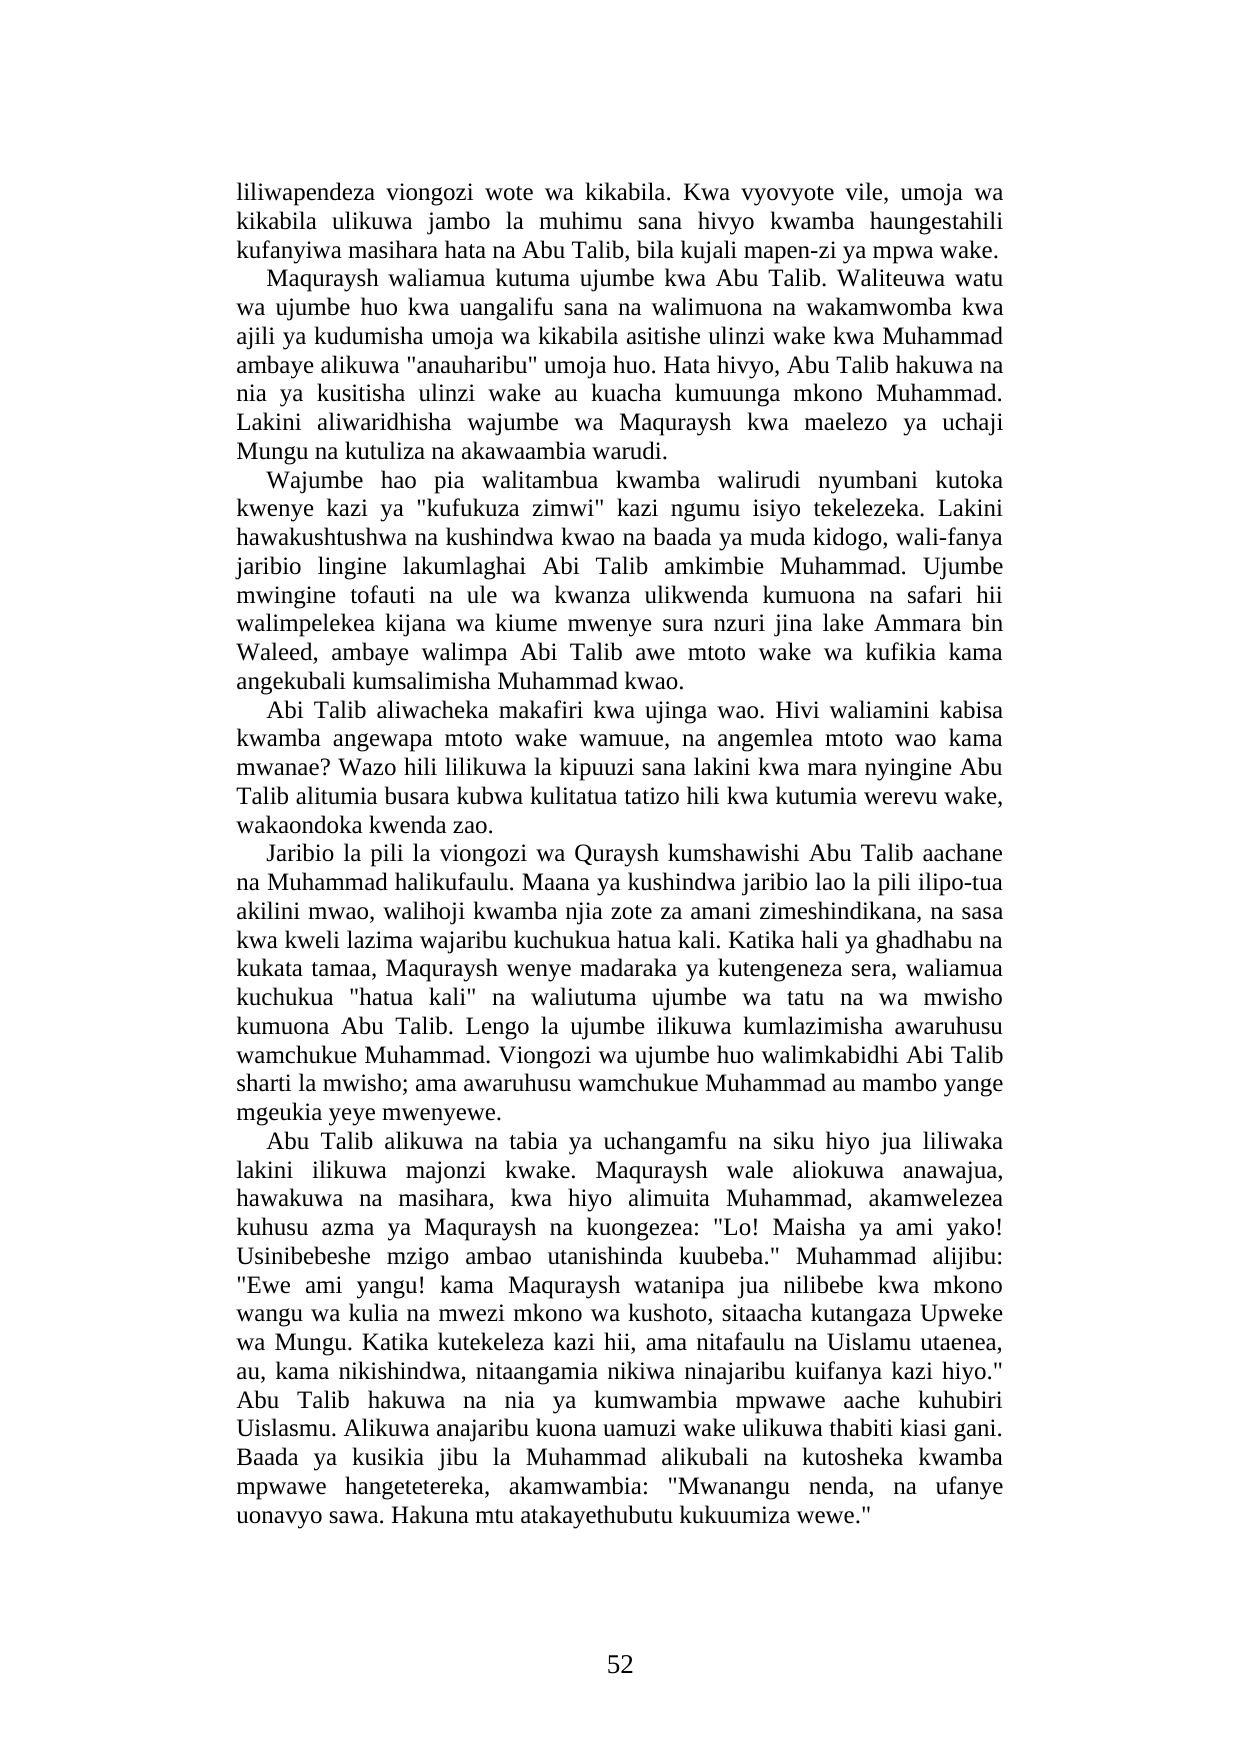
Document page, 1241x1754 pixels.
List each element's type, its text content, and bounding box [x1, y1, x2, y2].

text Jaribio la pili la viongozi wa Quraysh kumshawishi Abu Talib aachane na Muhammad halikufaulu. Maana ya kushindwa jaribio lao la pili ilipo-tua akilini mwao, walihoji kwamba njia zote za amani zimeshindikana, na sasa kwa kweli lazima wajaribu kuchukua hatua kali. Katika hali ya ghadhabu na kukata tamaa, Maquraysh wenye madaraka ya kutengeneza sera, waliamua kuchukua "hatua kali" na waliutuma ujumbe wa tatu na wa mwisho kumuona Abu Talib. Lengo la ujumbe ilikuwa kumlazimisha awaruhusu wamchukue Muhammad. Viongozi wa ujumbe huo walimkabidhi Abi Talib sharti la mwisho; ama awaruhusu wamchukue Muhammad au mambo yange mgeukia yeye mwenyewe. [236, 838, 1004, 1126]
text Abu Talib alikuwa na tabia ya uchangamfu na siku hiyo jua liliwaka lakini ilikuwa majonzi kwake. Maquraysh wale aliokuwa anawajua, hawakuwa na masihara, kwa hiyo alimuita Muhammad, akamwelezea kuhusu azma ya Maquraysh na kuongezea: "Lo! Maisha ya ami yako! Usinibebeshe mzigo ambao utanishinda kuubeba." Muhammad alijibu: "Ewe ami yangu! kama Maquraysh watanipa jua nilibebe kwa mkono wangu wa kulia na mwezi mkono wa kushoto, sitaacha kutangaza Upweke wa Mungu. Katika kutekeleza kazi hii, ama nitafaulu na Uislamu utaenea, au, kama nikishindwa, nitaangamia nikiwa ninajaribu kuifanya kazi hiyo." Abu Talib hakuwa na nia ya kumwambia mpwawe aache kuhubiri Uislasmu. Alikuwa anajaribu kuona uamuzi wake ulikuwa thabiti kiasi gani. Baada ya kusikia jibu la Muhammad alikubali na kutosheka kwamba mpwawe hangetetereka, akamwambia: "Mwanangu nenda, na ufanye uonavyo sawa. Hakuna mtu atakayethubutu kukuumiza wewe." [236, 1126, 1004, 1528]
text Maquraysh waliamua kutuma ujumbe kwa Abu Talib. Waliteuwa watu wa ujumbe huo kwa uangalifu sana na walimuona na wakamwomba kwa ajili ya kudumisha umoja wa kikabila asitishe ulinzi wake kwa Muhammad ambaye alikuwa "anauharibu" umoja huo. Hata hivyo, Abu Talib hakuwa na nia ya kusitisha ulinzi wake au kuacha kumuunga mkono Muhammad. Lakini aliwaridhisha wajumbe wa Maquraysh kwa maelezo ya uchaji Mungu na kutuliza na akawaambia warudi. [236, 263, 1004, 465]
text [236, 177, 1004, 263]
text Wajumbe hao pia walitambua kwamba walirudi nyumbani kutoka kwenye kazi ya "kufukuza zimwi" kazi ngumu isiyo tekelezeka. Lakini hawakushtushwa na kushindwa kwao na baada ya muda kidogo, wali-fanya jaribio lingine lakumlaghai Abi Talib amkimbie Muhammad. Ujumbe mwingine tofauti na ule wa kwanza ulikwenda kumuona na safari hii walimpelekea kijana wa kiume mwenye sura nzuri jina lake Ammara bin Waleed, ambaye walimpa Abi Talib awe mtoto wake wa kufikia kama angekubali kumsalimisha Muhammad kwao. [236, 465, 1004, 695]
text Abi Talib aliwacheka makafiri kwa ujinga wao. Hivi waliamini kabisa kwamba angewapa mtoto wake wamuue, na angemlea mtoto wao kama mwanae? Wazo hili lilikuwa la kipuuzi sana lakini kwa mara nyingine Abu Talib alitumia busara kubwa kulitatua tatizo hili kwa kutumia werevu wake, wakaondoka kwenda zao. [236, 695, 1004, 838]
